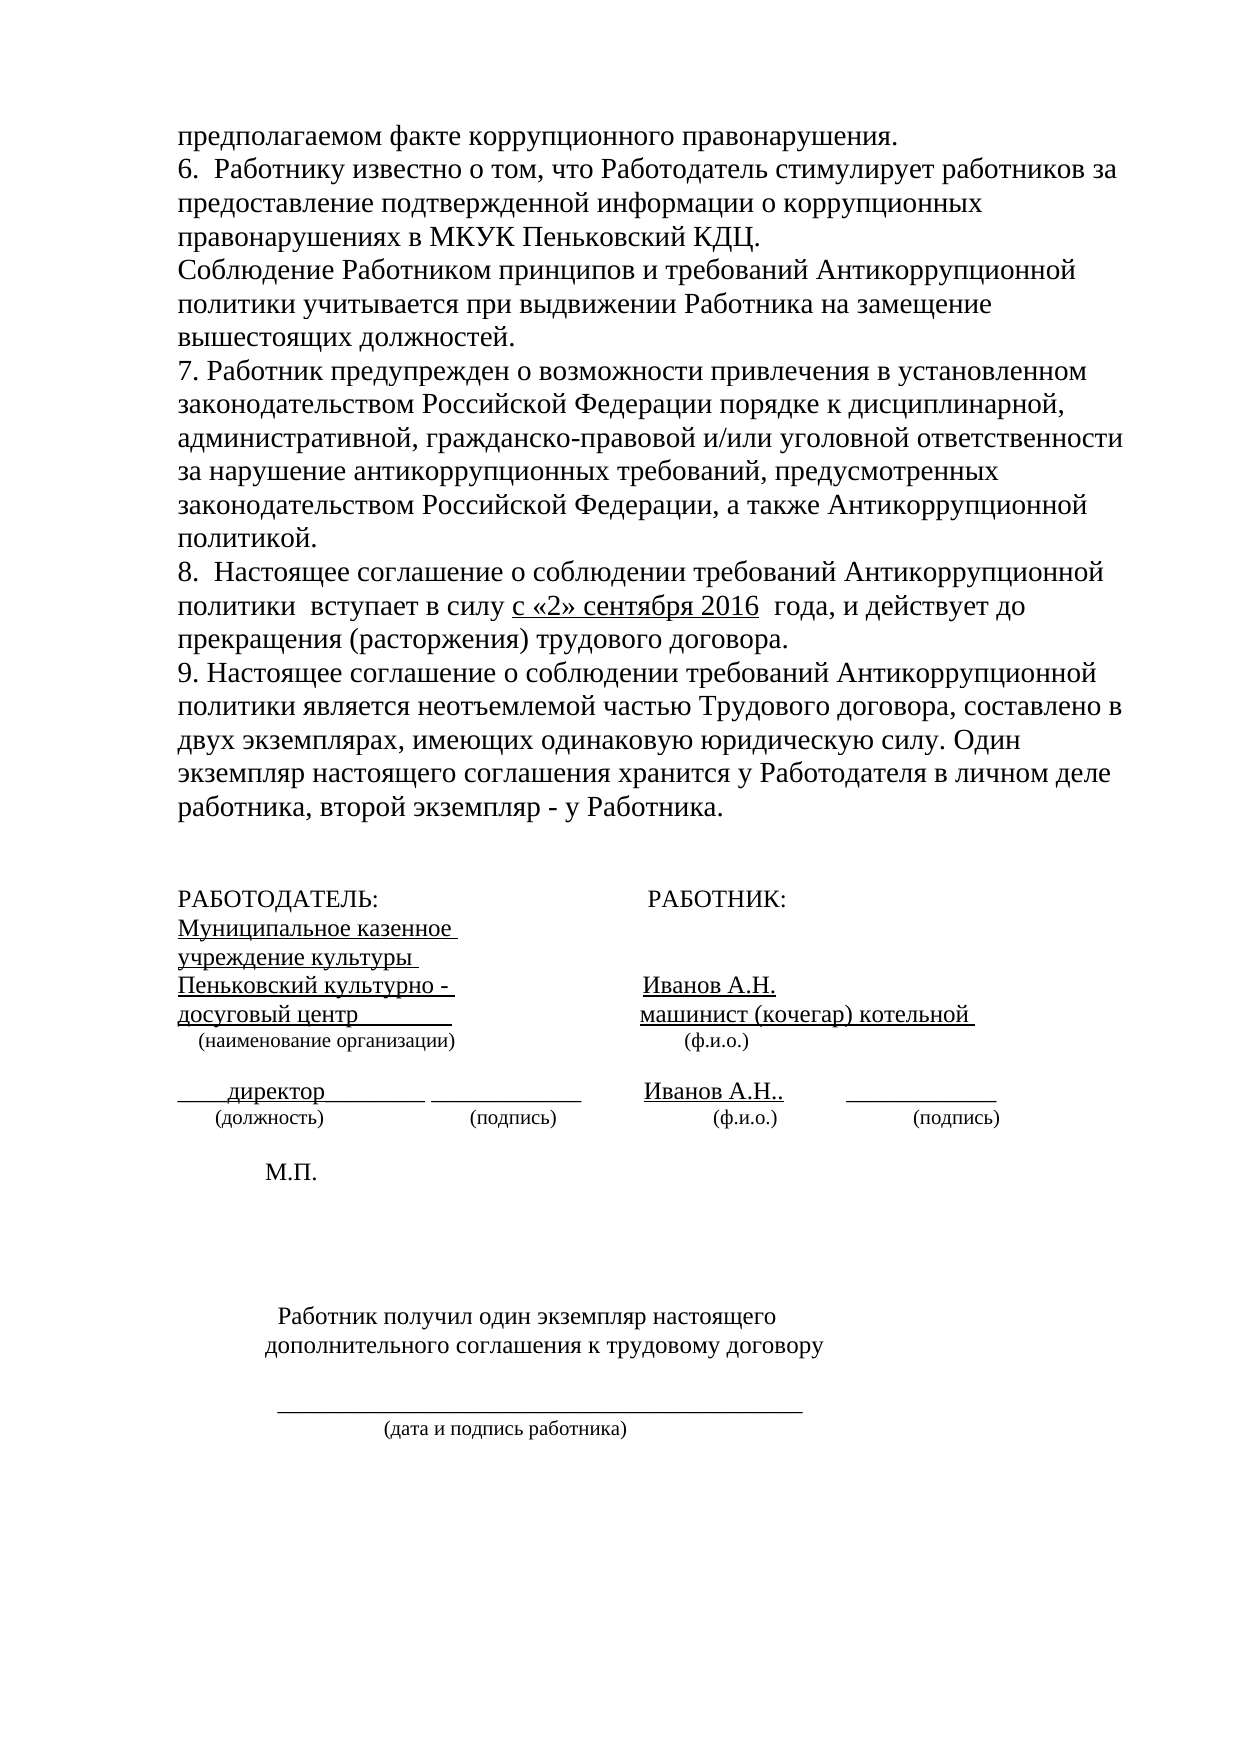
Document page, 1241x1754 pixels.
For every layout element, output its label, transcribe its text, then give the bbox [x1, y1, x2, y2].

text М.П. [177, 1157, 1152, 1186]
text дополнительного соглашения к трудовому договору [177, 1330, 1152, 1359]
text досуговый центр машинист (кочегар) котельной [177, 999, 1152, 1028]
text __________________________________________ [177, 1387, 1152, 1416]
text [177, 118, 1152, 851]
text (наименование организации) (ф.и.о.) [177, 1028, 1152, 1052]
text Муниципальное казенное [177, 913, 1152, 942]
text Работник получил один экземпляр настоящего [177, 1301, 1152, 1330]
text РАБОТОДАТЕЛЬ: РАБОТНИК: [177, 884, 1152, 913]
text Пеньковский культурно - Иванов А.Н. [177, 970, 1152, 999]
text (дата и подпись работника) [177, 1416, 1152, 1440]
text (должность) (подпись) (ф.и.о.) (подпись) [177, 1105, 1152, 1129]
text ____директор________ ____________ Иванов А.Н.. ____________ [177, 1076, 1152, 1105]
text учреждение культуры [177, 942, 1152, 970]
